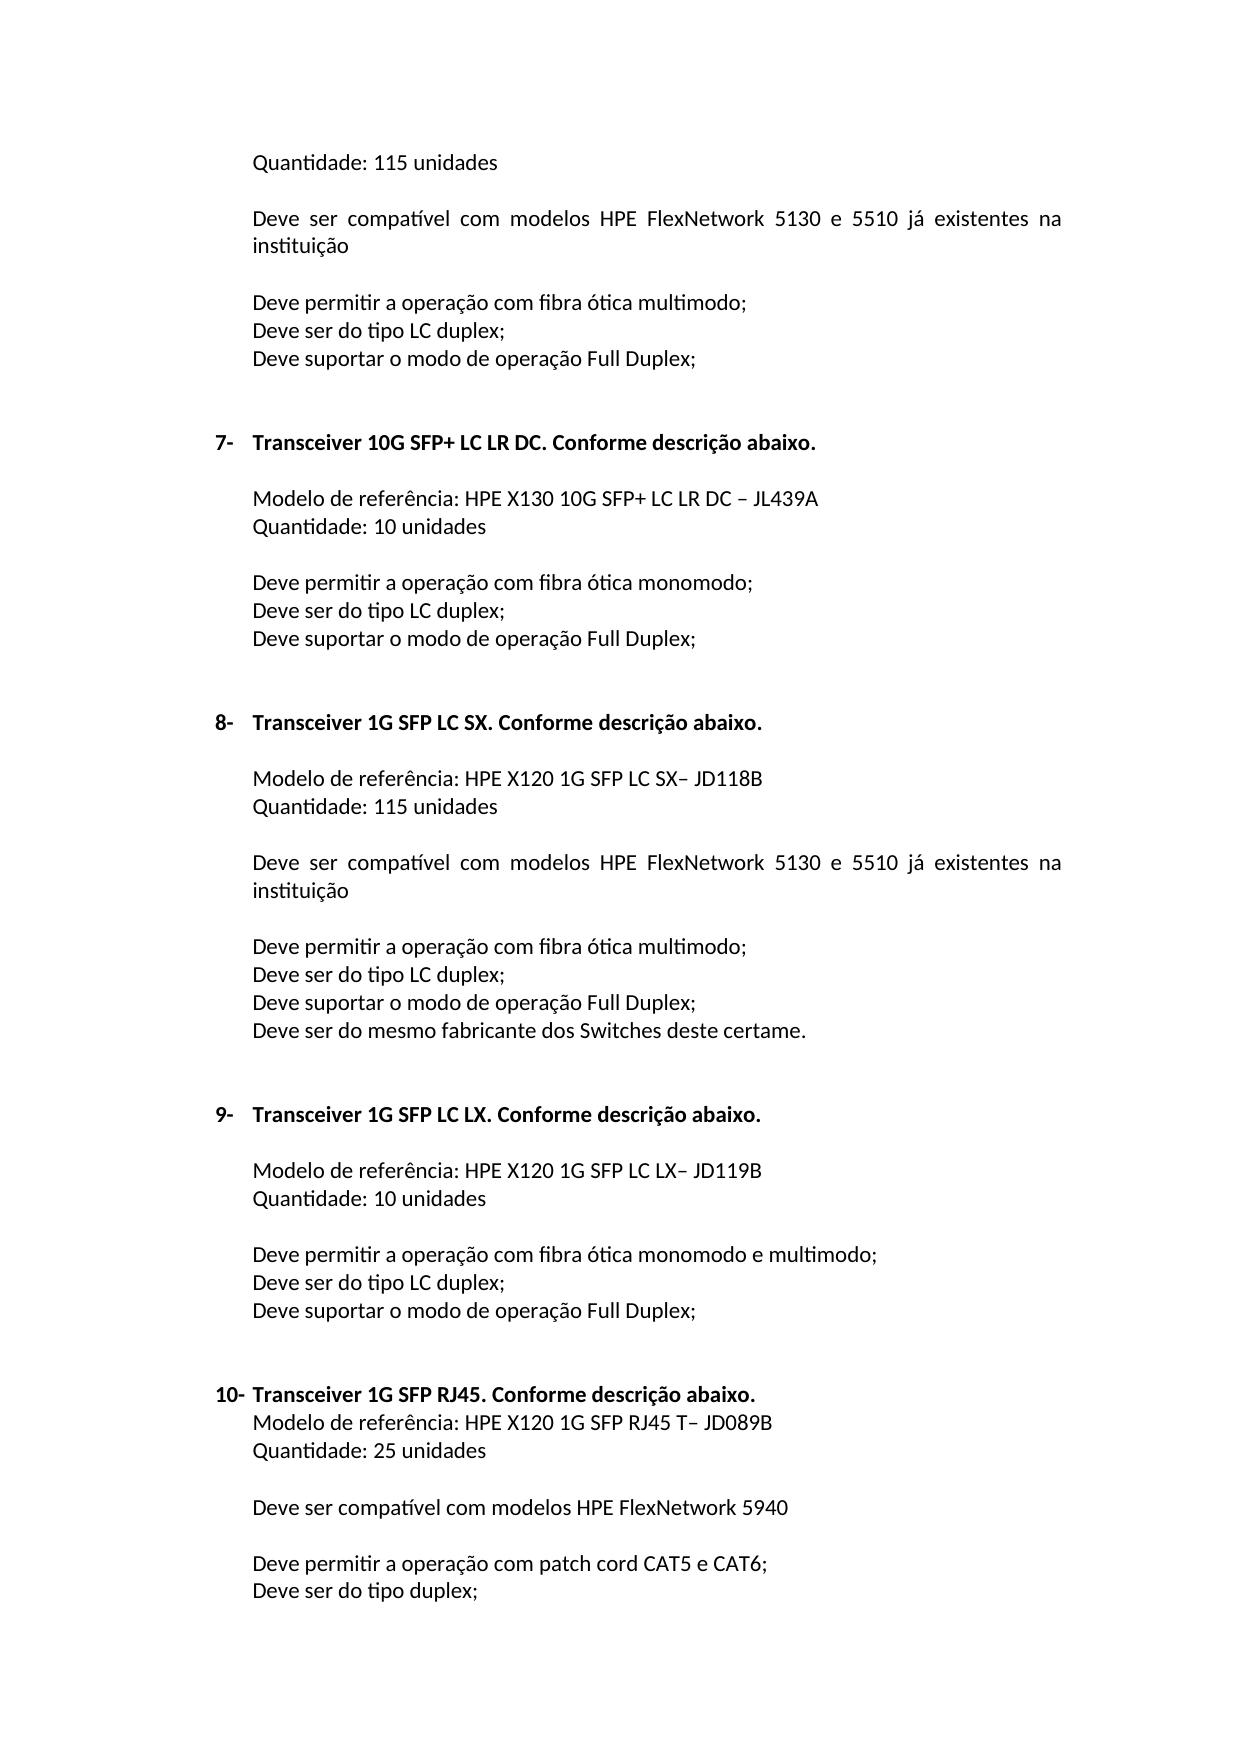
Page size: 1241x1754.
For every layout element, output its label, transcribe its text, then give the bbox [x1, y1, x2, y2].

list Deve permitir a operação com fibra ótica monomodo; [252, 568, 1063, 596]
list Quantidade: 115 unidades [252, 148, 1063, 176]
list Deve ser do tipo LC duplex; [252, 960, 1063, 988]
list Modelo de referência: HPE X120 1G SFP LC SX– JD118B [252, 764, 1063, 792]
list Modelo de referência: HPE X130 10G SFP+ LC LR DC – JL439A [252, 484, 1063, 512]
list Deve ser do mesmo fabricante dos Switches deste certame. [252, 1016, 1063, 1044]
list Quantidade: 115 unidades [252, 792, 1063, 820]
list Quantidade: 25 unidades [252, 1437, 1063, 1464]
list Deve suportar o modo de operação Full Duplex; [252, 988, 1063, 1016]
list Quantidade: 10 unidades [252, 1184, 1063, 1212]
list Deve ser do tipo LC duplex; [252, 1268, 1063, 1296]
list Deve ser do tipo LC duplex; [252, 316, 1063, 344]
list Deve suportar o modo de operação Full Duplex; [252, 1296, 1063, 1324]
list Deve ser compatível com modelos HPE FlexNetwork 5130 e 5510 já existentes na instituição [252, 204, 1063, 260]
list Transceiver 1G SFP LC LX. Conforme descrição abaixo. [215, 1100, 1063, 1128]
list Transceiver 10G SFP+ LC LR DC. Conforme descrição abaixo. [215, 428, 1063, 456]
list Deve ser do tipo duplex; [252, 1577, 1063, 1605]
list Deve permitir a operação com patch cord CAT5 e CAT6; [252, 1549, 1063, 1577]
list Quantidade: 10 unidades [252, 512, 1063, 540]
list Deve permitir a operação com fibra ótica monomodo e multimodo; [252, 1240, 1063, 1268]
list Deve permitir a operação com fibra ótica multimodo; [252, 932, 1063, 960]
list Deve ser compatível com modelos HPE FlexNetwork 5940 [252, 1493, 1063, 1521]
list Transceiver 1G SFP RJ45. Conforme descrição abaixo. [215, 1381, 1063, 1408]
list Transceiver 1G SFP LC SX. Conforme descrição abaixo. [215, 708, 1063, 736]
list Deve suportar o modo de operação Full Duplex; [252, 344, 1063, 372]
list Deve ser compatível com modelos HPE FlexNetwork 5130 e 5510 já existentes na instituição [252, 848, 1063, 904]
list Modelo de referência: HPE X120 1G SFP RJ45 T– JD089B [252, 1408, 1063, 1437]
list Deve ser do tipo LC duplex; [252, 596, 1063, 624]
list Modelo de referência: HPE X120 1G SFP LC LX– JD119B [252, 1156, 1063, 1184]
list Deve permitir a operação com fibra ótica multimodo; [252, 288, 1063, 316]
list Deve suportar o modo de operação Full Duplex; [252, 624, 1063, 652]
